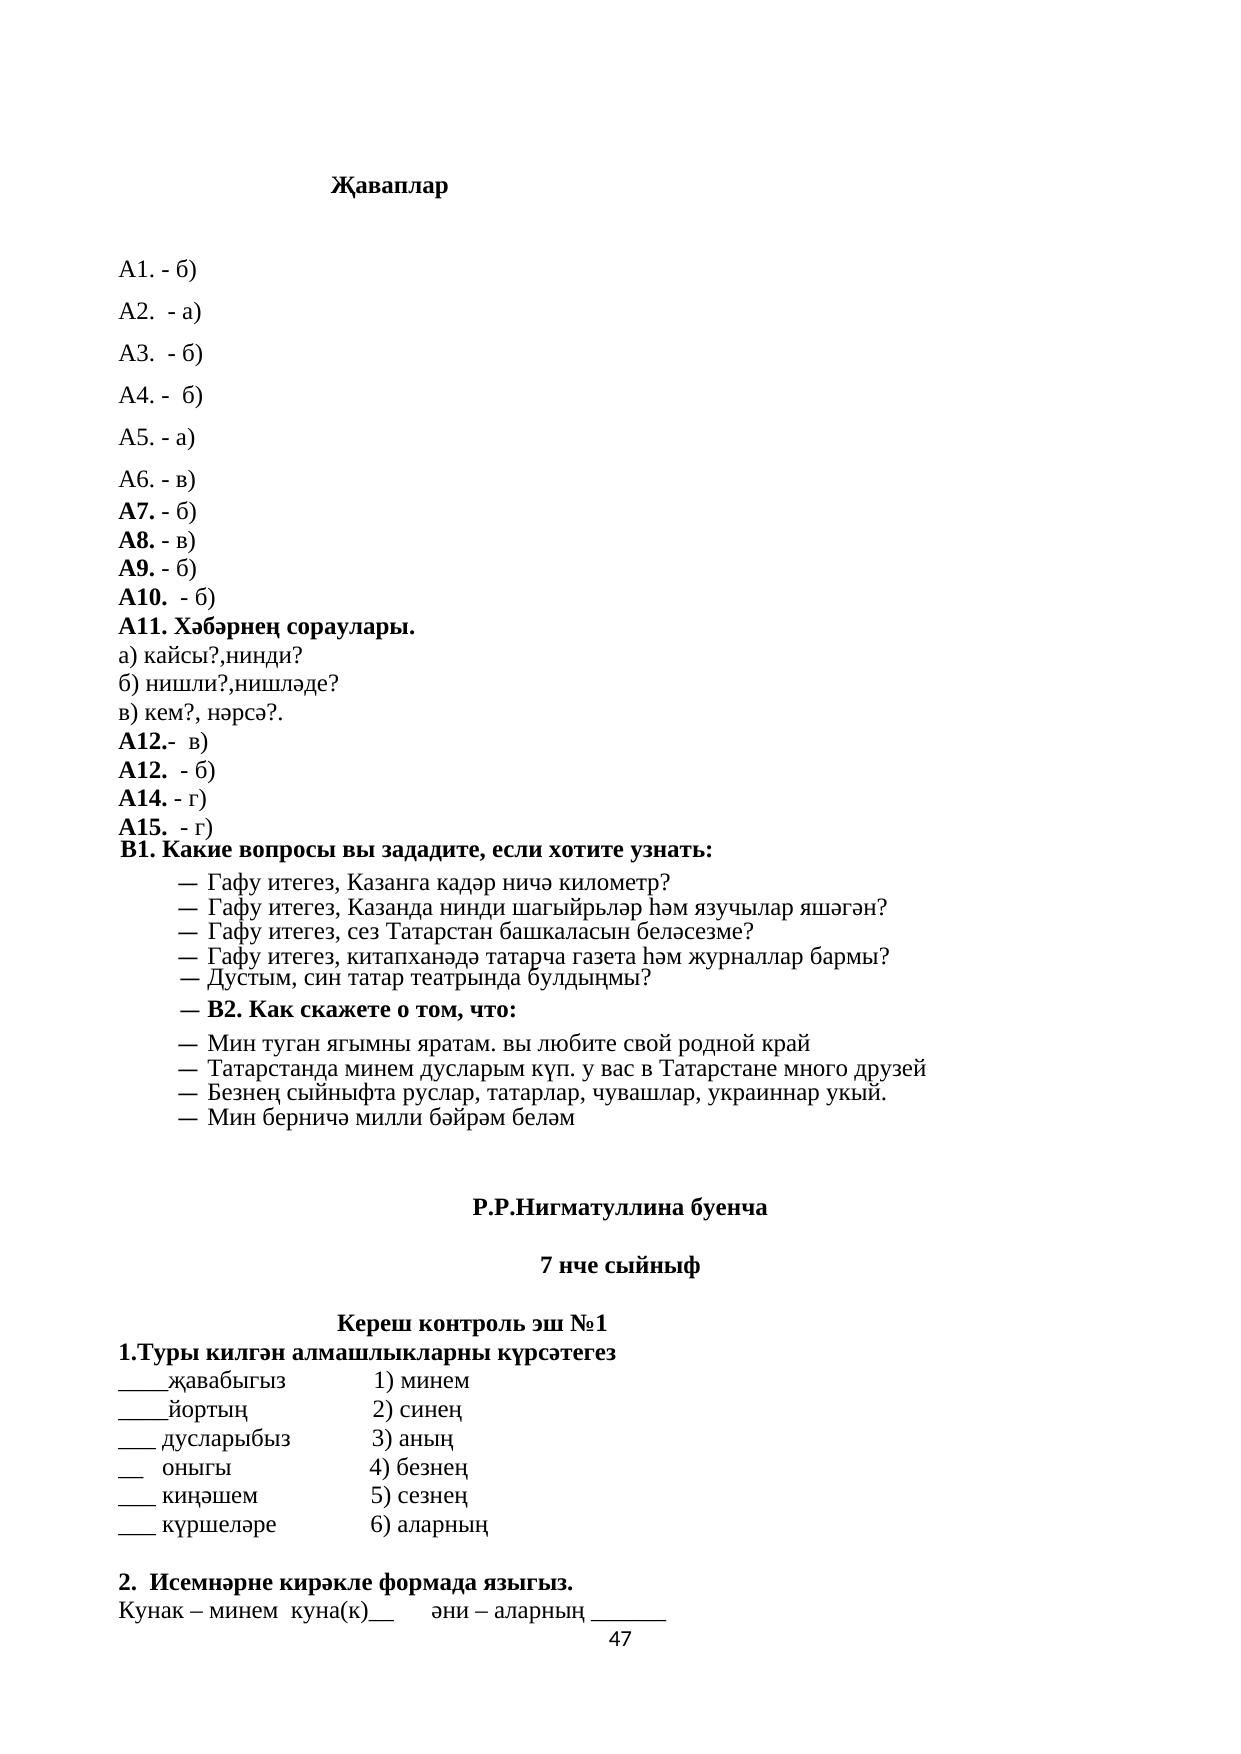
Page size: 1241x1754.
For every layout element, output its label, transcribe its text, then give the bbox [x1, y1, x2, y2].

text А15. - г) [118, 812, 1122, 841]
list Гафу итегез, китапханәдә татарча газета һәм журналлар бармы? [118, 945, 1122, 969]
text Кереш контроль эш №1 [118, 1308, 1122, 1337]
text ___ күршеләре 6) аларның [118, 1509, 1122, 1538]
text А4. - б) [118, 370, 1122, 412]
text б) нишли?,нишләде? [118, 668, 1122, 697]
text 1.Туры килгән алмашлыкларны күрсәтегез [118, 1337, 1122, 1365]
list Безнең сыйныфта руслар, татарлар, чувашлар, украиннар укый. [118, 1081, 1122, 1105]
text А7. - б) [118, 496, 1122, 525]
text Кунак – минем куна(к)__ әни – аларның ______ [118, 1595, 1122, 1624]
list Гафу итегез, Казанда нинди шагыйрьләр һәм язучылар яшәгән? [118, 896, 1122, 920]
text В1. Какие вопросы вы зададите, если хотите узнать: [120, 841, 1122, 862]
text А11. Хәбәрнең сораулары. [118, 611, 1122, 640]
text 2. Исемнәрне кирәкле формада языгыз. [118, 1567, 1122, 1595]
text ___ киңәшем 5) сезнең [118, 1480, 1122, 1509]
list Татарстанда минем дусларым күп. у вас в Татарстане много друзей [118, 1056, 1122, 1081]
list Мин туган ягымны яратам. вы любите свой родной край [118, 1032, 1122, 1056]
text Р.Р.Нигматуллина буенча [118, 1192, 1122, 1221]
text А10. - б) [118, 582, 1122, 611]
text __ оныгы 4) безнең [118, 1452, 1122, 1480]
text ____йортың 2) синең [118, 1394, 1122, 1423]
text в) кем?, нәрсә?. [118, 697, 1122, 726]
list Гафу итегез, сез Татарстан башкаласын беләсезме? [118, 920, 1122, 945]
list В2. Как скажете о том, что: [120, 1001, 1122, 1021]
list Гафу итегез, Казанга кадәр ничә километр? [118, 871, 1122, 896]
text А5. - а) [118, 412, 1122, 454]
text А1. - б) [118, 244, 1122, 286]
text А12.- в) [118, 726, 1122, 755]
text Җаваплар [324, 160, 1122, 202]
text А2. - а) [118, 286, 1122, 328]
text А6. - в) [118, 454, 1122, 496]
text А8. - в) [118, 525, 1122, 553]
text ____җавабыгыз 1) минем [118, 1365, 1122, 1394]
text А3. - б) [118, 328, 1122, 370]
text А9. - б) [118, 553, 1122, 582]
text А12. - б) [118, 755, 1122, 783]
list Дустым, син татар театрында булдыңмы? [221, 969, 1122, 990]
text А14. - г) [118, 783, 1122, 812]
list Мин берничә милли бәйрәм беләм [118, 1105, 1122, 1130]
text ___ дусларыбыз 3) аның [118, 1423, 1122, 1452]
text а) кайсы?,нинди? [118, 640, 1122, 668]
text 7 нче сыйныф [118, 1250, 1122, 1279]
